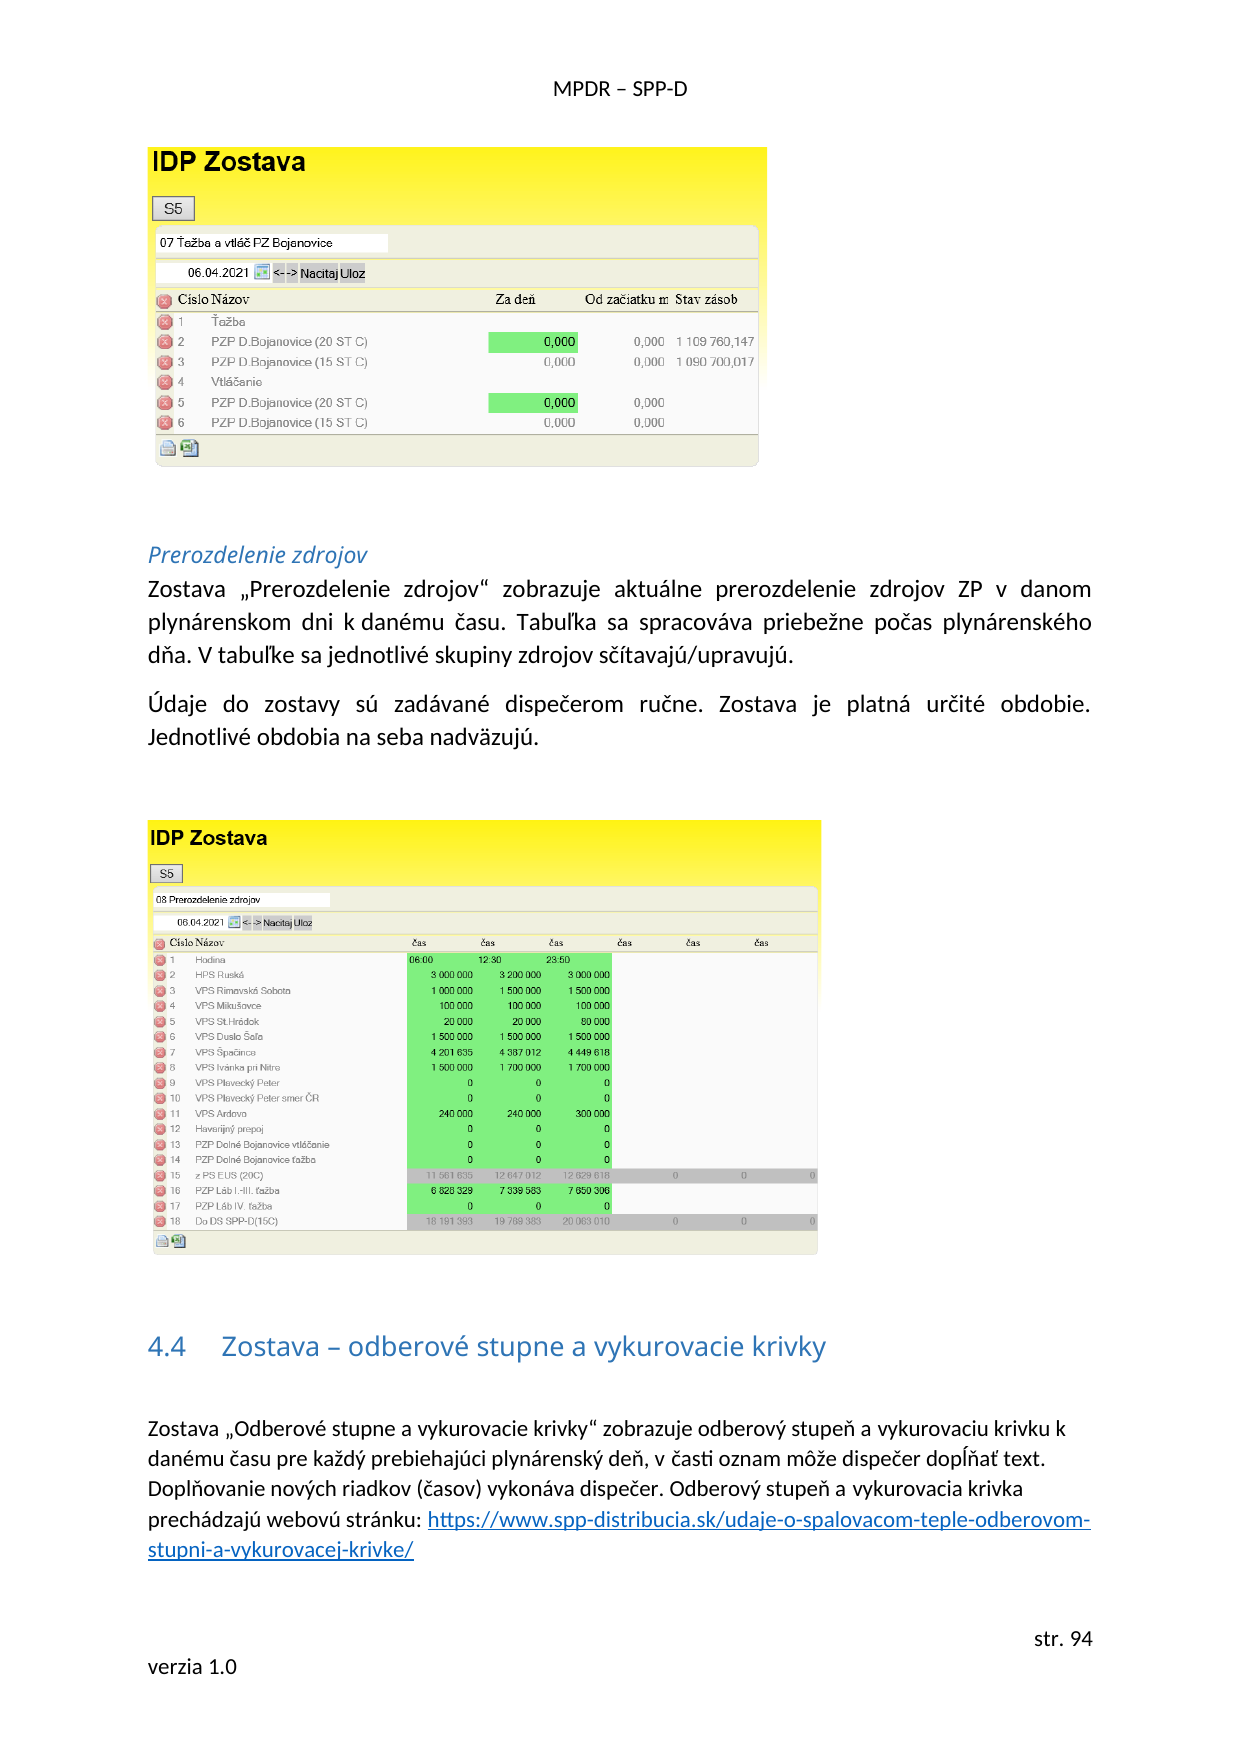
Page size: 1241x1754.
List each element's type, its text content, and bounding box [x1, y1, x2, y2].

picture [147, 147, 768, 471]
picture [147, 820, 822, 1259]
text Údaje do zostavy sú zadávané dispečerom ručne. Zostava je platná určité obdobie. Jednotlivé obdobia na seba nadväzujú. [148, 689, 1093, 752]
subtitle 4.4 Zostava – odberové stupne a vykurovacie krivky [148, 1327, 1093, 1364]
subtitle Prerozdelenie zdrojov [148, 539, 1093, 571]
text Zostava „Odberové stupne a vykurovacie krivky“ zobrazuje odberový stupeň a vykurovaciu krivku k danému času pre každý prebiehajúci plynárenský deň, v časti oznam môže dispečer dopĺňať text. Doplňovanie nových riadkov (časov) vykonáva dispečer. Odberový stupeň a vykurovacia krivka prechádzajú webovú stránku: https://www.spp-distribucia.sk/udaje-o-spalovacom-teple-odberovom-stupni-a-vykurovacej-krivke/ [148, 1414, 1093, 1563]
text Zostava „Prerozdelenie zdrojov“ zobrazuje aktuálne prerozdelenie zdrojov ZP v danom plynárenskom dni k danému času. Tabuľka sa spracováva priebežne počas plynárenského dňa. V tabuľke sa jednotlivé skupiny zdrojov sčítavajú/upravujú. [148, 573, 1093, 669]
